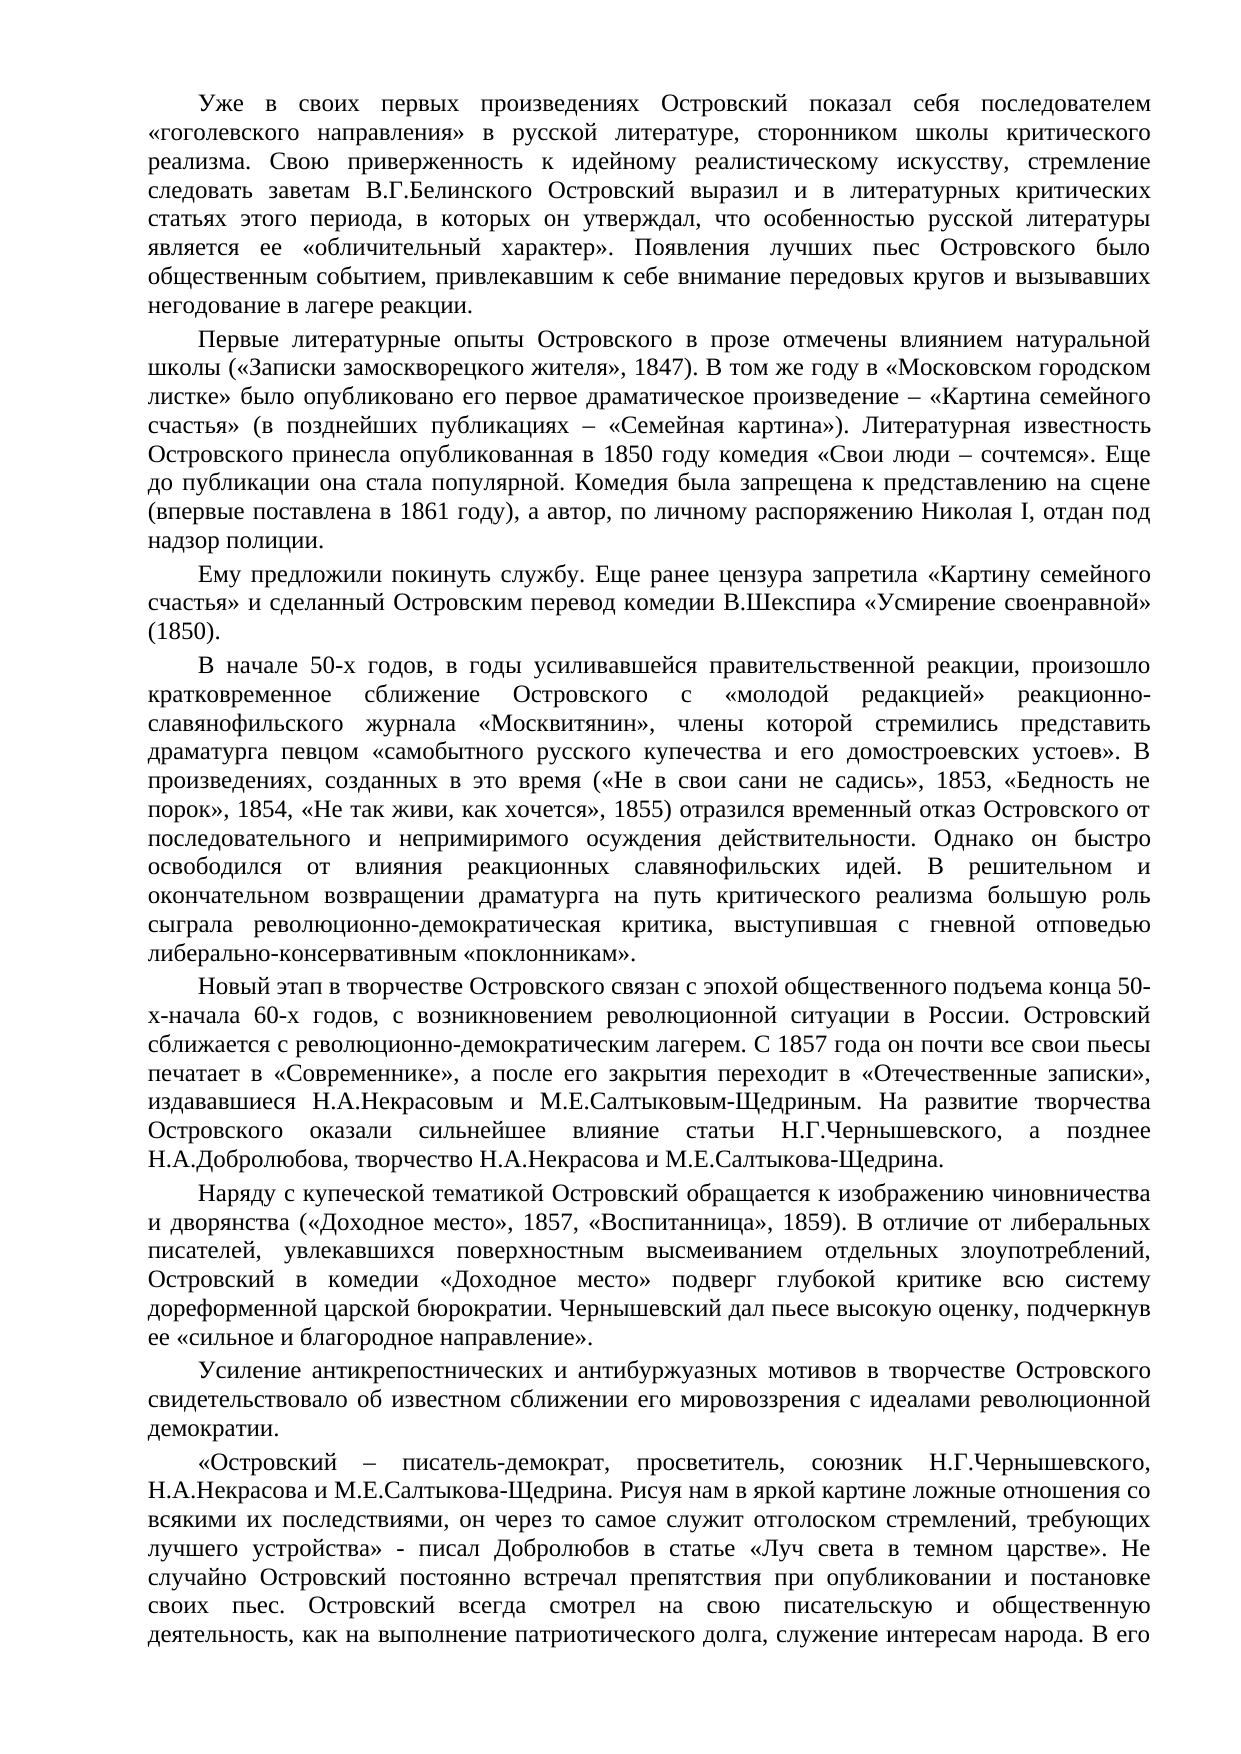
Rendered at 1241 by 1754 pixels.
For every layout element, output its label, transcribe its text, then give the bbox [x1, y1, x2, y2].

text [148, 1447, 1152, 1648]
text Новый этап в творчестве Островского связан с эпохой общественного подъема конца 50-х-начала 60-х годов, с возникновением революционной ситуации в России. Островский сближается с революционно-демократическим лагерем. С 1857 года он почти все свои пьесы печатает в «Современнике», а после его закрытия переходит в «Отечественные записки», издававшиеся Н.А.Некрасовым и М.Е.Салтыковым-Щедриным. На развитие творчества Островского оказали сильнейшее влияние статьи Н.Г.Чернышевского, а позднее Н.А.Добролюбова, творчество Н.А.Некрасова и М.Е.Салтыкова-Щедрина. [148, 971, 1152, 1173]
text Уже в своих первых произведениях Островский показал себя последователем «гоголевского направления» в русской литературе, сторонником школы критического реализма. Свою приверженность к идейному реалистическому искусству, стремление следовать заветам В.Г.Белинского Островский выразил и в литературных критических статьях этого периода, в которых он утверждал, что особенностью русской литературы является ее «обличительный характер». Появления лучших пьес Островского было общественным событием, привлекавшим к себе внимание передовых кругов и вызывавших негодование в лагере реакции. [148, 88, 1152, 318]
text Ему предложили покинуть службу. Еще ранее цензура запретила «Картину семейного счастья» и сделанный Островским перевод комедии В.Шекспира «Усмирение своенравной» (1850). [148, 559, 1152, 645]
text Наряду с купеческой тематикой Островский обращается к изображению чиновничества и дворянства («Доходное место», 1857, «Воспитанница», 1859). В отличие от либеральных писателей, увлекавшихся поверхностным высмеиванием отдельных злоупотреблений, Островский в комедии «Доходное место» подверг глубокой критике всю систему дореформенной царской бюрократии. Чернышевский дал пьесе высокую оценку, подчеркнув ее «сильное и благородное направление». [148, 1178, 1152, 1350]
text В начале 50-х годов, в годы усиливавшейся правительственной реакции, произошло кратковременное сближение Островского с «молодой редакцией» реакционно-славянофильского журнала «Москвитянин», члены которой стремились представить драматурга певцом «самобытного русского купечества и его домостроевских устоев». В произведениях, созданных в это время («Не в свои сани не садись», 1853, «Бедность не порок», 1854, «Не так живи, как хочется», 1855) отразился временный отказ Островского от последовательного и непримиримого осуждения действительности. Однако он быстро освободился от влияния реакционных славянофильских идей. В решительном и окончательном возвращении драматурга на путь критического реализма большую роль сыграла революционно-демократическая критика, выступившая с гневной отповедью либерально-консервативным «поклонникам». [148, 650, 1152, 966]
text Первые литературные опыты Островского в прозе отмечены влиянием натуральной школы («Записки замоскворецкого жителя», 1847). В том же году в «Московском городском листке» было опубликовано его первое драматическое произведение – «Картина семейного счастья» (в позднейших публикациях – «Семейная картина»). Литературная известность Островского принесла опубликованная в 1850 году комедия «Свои люди – сочтемся». Еще до публикации она стала популярной. Комедия была запрещена к представлению на сцене (впервые поставлена в 1861 году), а автор, по личному распоряжению Николая I, отдан под надзор полиции. [148, 324, 1152, 554]
text Усиление антикрепостнических и антибуржуазных мотивов в творчестве Островского свидетельствовало об известном сближении его мировоззрения с идеалами революционной демократии. [148, 1355, 1152, 1442]
